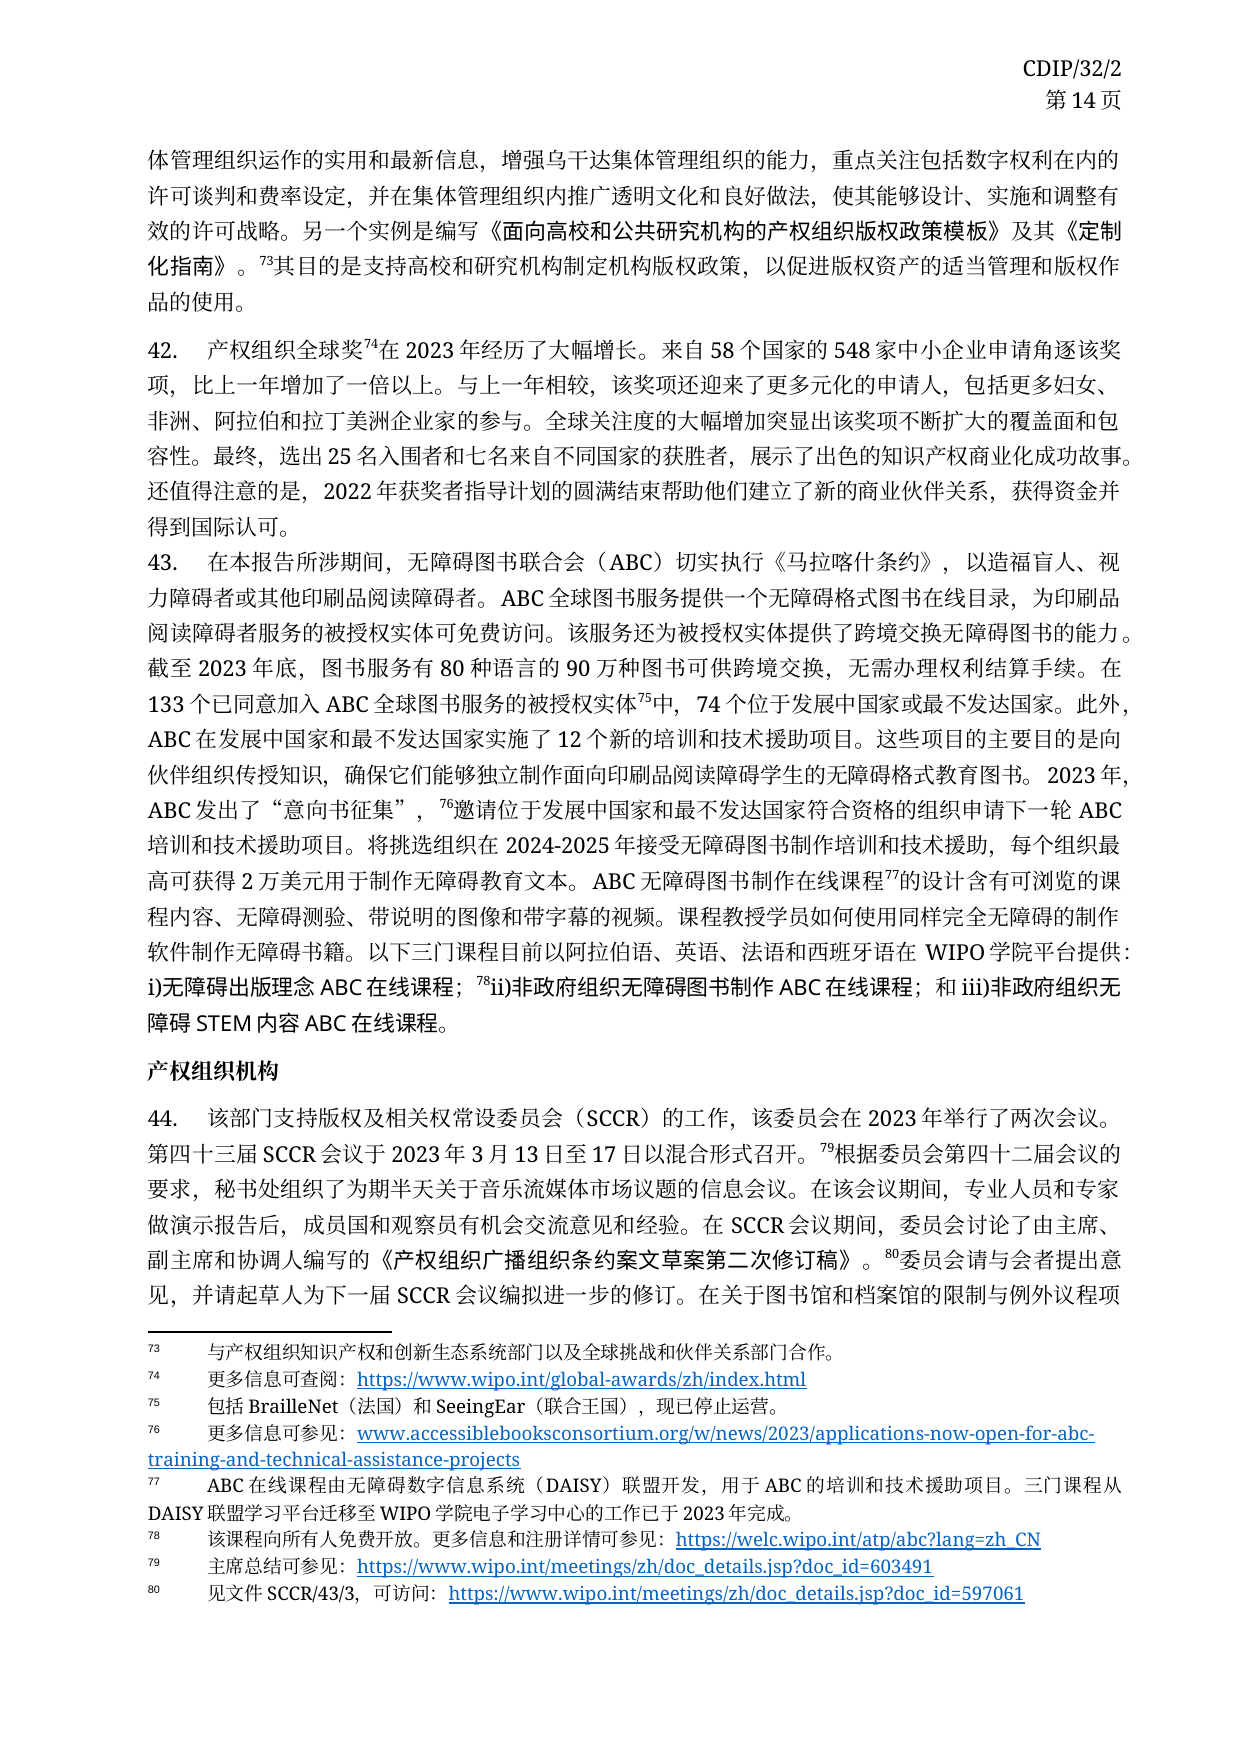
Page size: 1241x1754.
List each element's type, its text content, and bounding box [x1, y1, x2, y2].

list 产权组织全球奖在2023年经历了大幅增长。来自58个国家的548家中小企业申请角逐该奖项，比上一年增加了一倍以上。与上一年相较，该奖项还迎来了更多元化的申请人，包括更多妇女、非洲、阿拉伯和拉丁美洲企业家的参与。全球关注度的大幅增加突显出该奖项不断扩大的覆盖面和包容性。最终，选出25名入围者和七名来自不同国家的获胜者，展示了出色的知识产权商业化成功故事。还值得注意的是，2022年获奖者指导计划的圆满结束帮助他们建立了新的商业伙伴关系，获得资金并得到国际认可。 [148, 329, 1122, 542]
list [148, 1098, 1122, 1310]
list 在本报告所涉期间，无障碍图书联合会（ABC）切实执行《马拉喀什条约》，以造福盲人、视力障碍者或其他印刷品阅读障碍者。ABC全球图书服务提供一个无障碍格式图书在线目录，为印刷品阅读障碍者服务的被授权实体可免费访问。该服务还为被授权实体提供了跨境交换无障碍图书的能力。截至2023年底，图书服务有80种语言的90万种图书可供跨境交换，无需办理权利结算手续。在133个已同意加入ABC全球图书服务的被授权实体中，74个位于发展中国家或最不发达国家。此外，ABC在发展中国家和最不发达国家实施了12个新的培训和技术援助项目。这些项目的主要目的是向伙伴组织传授知识，确保它们能够独立制作面向印刷品阅读障碍学生的无障碍格式教育图书。2023年，ABC发出了“意向书征集”，邀请位于发展中国家和最不发达国家符合资格的组织申请下一轮ABC培训和技术援助项目。将挑选组织在2024-2025年接受无障碍图书制作培训和技术援助，每个组织最高可获得2万美元用于制作无障碍教育文本。ABC无障碍图书制作在线课程的设计含有可浏览的课程内容、无障碍测验、带说明的图像和带字幕的视频。课程教授学员如何使用同样完全无障碍的制作软件制作无障碍书籍。以下三门课程目前以阿拉伯语、英语、法语和西班牙语在WIPO学院平台提供：i)无障碍出版理念ABC在线课程；ii)非政府组织无障碍图书制作ABC在线课程；和iii)非政府组织无障碍STEM内容ABC在线课程。 [148, 542, 1122, 1037]
subtitle 产权组织机构 [148, 1050, 1122, 1085]
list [148, 139, 1122, 317]
